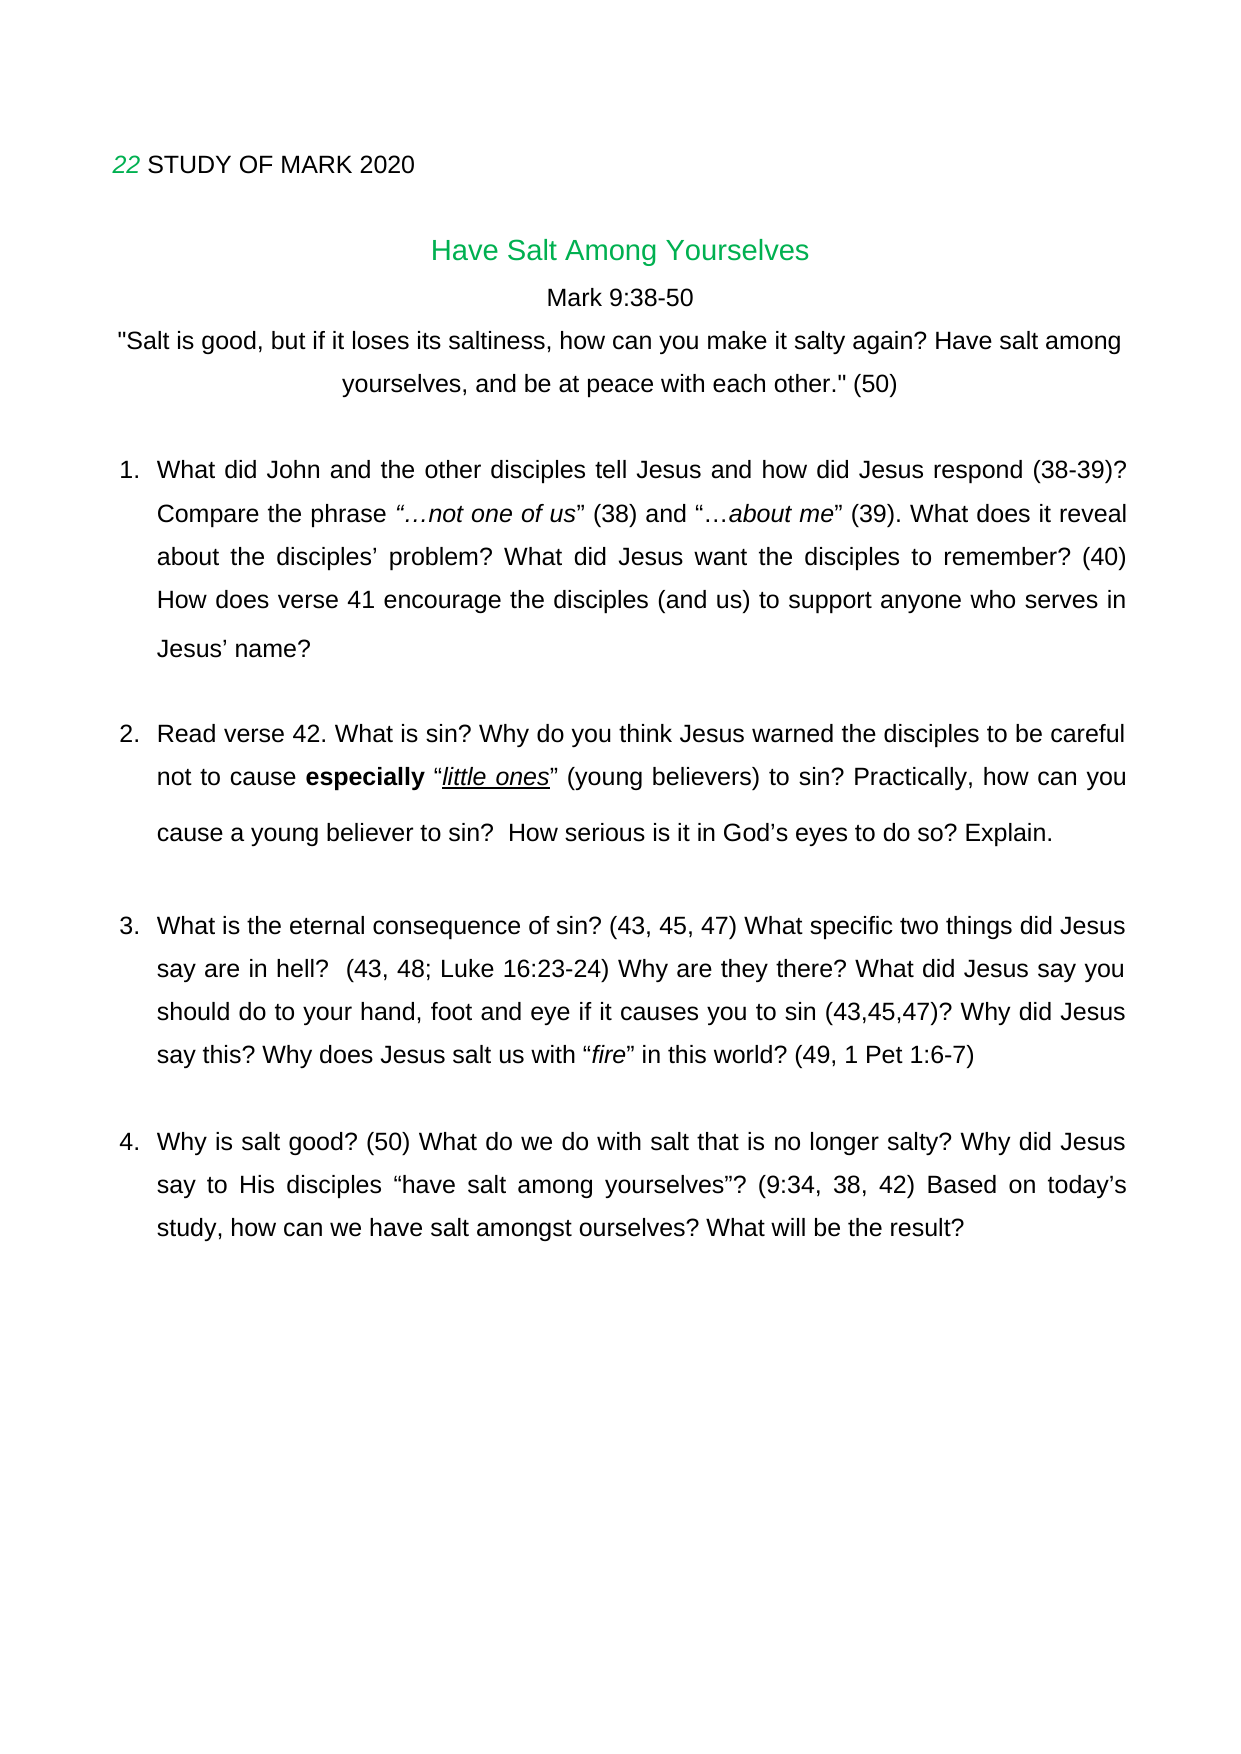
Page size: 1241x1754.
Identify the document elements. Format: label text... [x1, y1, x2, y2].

text "Salt is good, but if it loses its saltiness, how can you make it salty again? Have salt among yourselves, and be at peace with each other." (50) [112, 326, 1128, 398]
list What is the eternal consequence of sin? (43, 45, 47) What specific two things did Jesus say are in hell? (43, 48; Luke 16:23-24) Why are they there? What did Jesus say you should do to your hand, foot and eye if it causes you to sin (43,45,47)? Why did Jesus say this? Why does Jesus salt us with “fire” in this world? (49, 1 Pet 1:6-7) [119, 911, 1128, 1069]
list Why is salt good? (50) What do we do with salt that is no longer salty? Why did Jesus say to His disciples “have salt among yourselves”? (9:34, 38, 42) Based on today’s study, how can we have salt amongst ourselves? What will be the result? [119, 1127, 1128, 1242]
text Mark 9:38-50 [112, 283, 1128, 312]
list Read verse 42. What is sin? Why do you think Jesus warned the disciples to be careful not to cause especially “little ones” (young believers) to sin? Practically, how can you cause a young believer to sin? How serious is it in God’s eyes to do so? Explain. [119, 719, 1128, 849]
text 22 STUDY OF MARK 2020 [112, 150, 1128, 179]
text Have Salt Among Yourselves [112, 233, 1128, 266]
list What did John and the other disciples tell Jesus and how did Jesus respond (38-39)? Compare the phrase “…not one of us” (38) and “…about me” (39). What does it reveal about the disciples’ problem? What did Jesus want the disciples to remember? (40) How does verse 41 encourage the disciples (and us) to support anyone who serves in Jesus’ name? [119, 455, 1128, 664]
